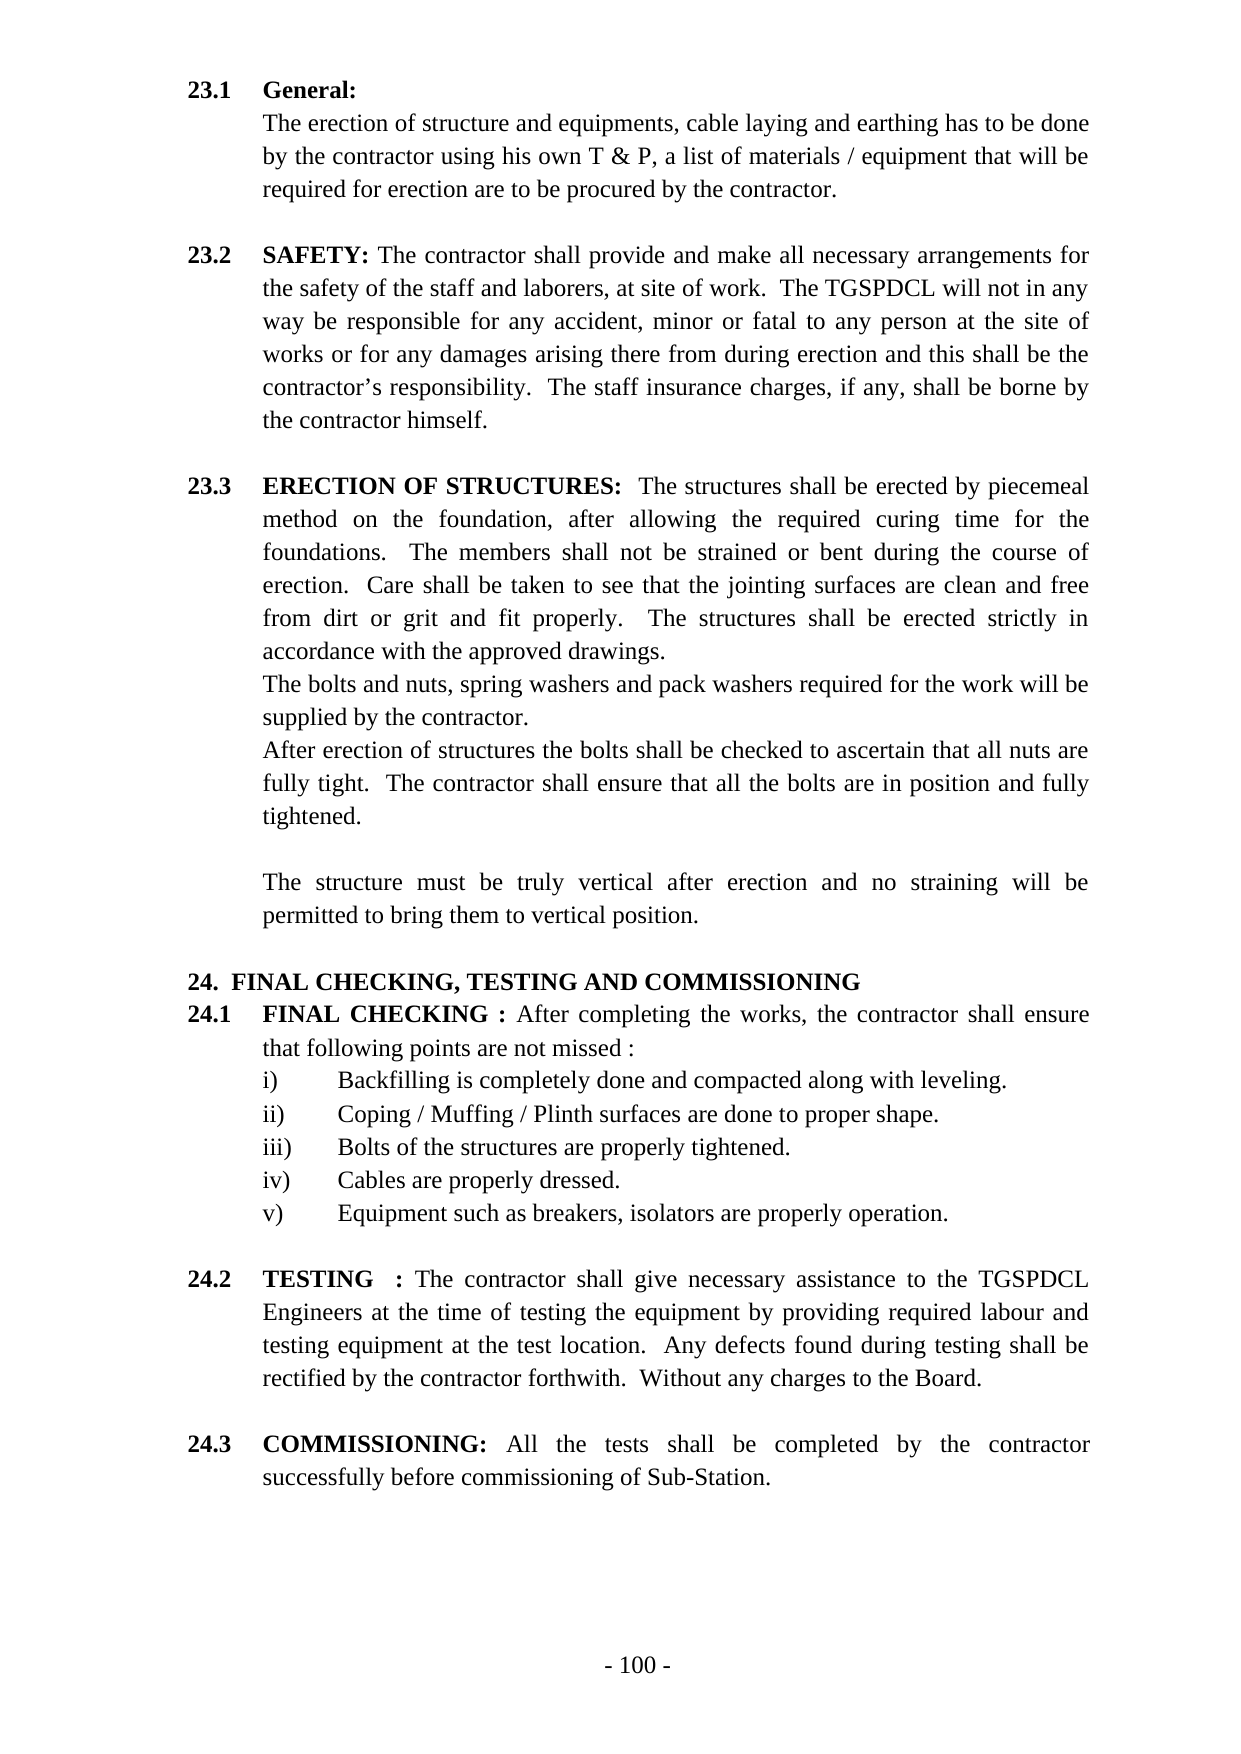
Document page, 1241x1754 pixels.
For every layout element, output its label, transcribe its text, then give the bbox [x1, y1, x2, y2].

list Bolts of the structures are properly tightened. [262, 1132, 1090, 1160]
text 23.2 SAFETY: The contractor shall provide and make all necessary arrangements for the safety of the staff and laborers, at site of work. The TGSPDCL will not in any way be responsible for any accident, minor or fatal to any person at the site of works or for any damages arising there from during erection and this shall be the contractor’s responsibility. The staff insurance charges, if any, shall be borne by the contractor himself. [187, 240, 1090, 434]
text 23.3 ERECTION OF STRUCTURES: The structures shall be erected by piecemeal method on the foundation, after allowing the required curing time for the foundations. The members shall not be strained or bent during the course of erection. Care shall be taken to see that the jointing surfaces are clean and free from dirt or grit and fit properly. The structures shall be erected strictly in accordance with the approved drawings. [187, 471, 1090, 665]
list Cables are properly dressed. [262, 1165, 1090, 1193]
list Coping / Muffing / Plinth surfaces are done to proper shape. [262, 1099, 1090, 1127]
text 23.1 General: [187, 75, 1090, 104]
list Backfilling is completely done and compacted along with leveling. [262, 1066, 1090, 1094]
text After erection of structures the bolts shall be checked to ascertain that all nuts are fully tight. The contractor shall ensure that all the bolts are in position and fully tightened. [187, 735, 1090, 830]
list Equipment such as breakers, isolators are properly operation. [262, 1198, 1090, 1226]
text The structure must be truly vertical after erection and no straining will be permitted to bring them to vertical position. [187, 867, 1090, 929]
text 24.1 FINAL CHECKING : After completing the works, the contractor shall ensure that following points are not missed : [187, 999, 1090, 1061]
text 24.2 TESTING : The contractor shall give necessary assistance to the TGSPDCL Engineers at the time of testing the equipment by providing required labour and testing equipment at the test location. Any defects found during testing shall be rectified by the contractor forthwith. Without any charges to the Board. [187, 1264, 1090, 1392]
text 24. FINAL CHECKING, TESTING AND COMMISSIONING [187, 967, 1090, 995]
text The bolts and nuts, spring washers and pack washers required for the work will be supplied by the contractor. [187, 669, 1090, 731]
text 24.3 COMMISSIONING: All the tests shall be completed by the contractor successfully before commissioning of Sub-Station. [187, 1429, 1090, 1491]
text The erection of structure and equipments, cable laying and earthing has to be done by the contractor using his own T & P, a list of materials / equipment that will be required for erection are to be procured by the contractor. [262, 108, 1090, 203]
